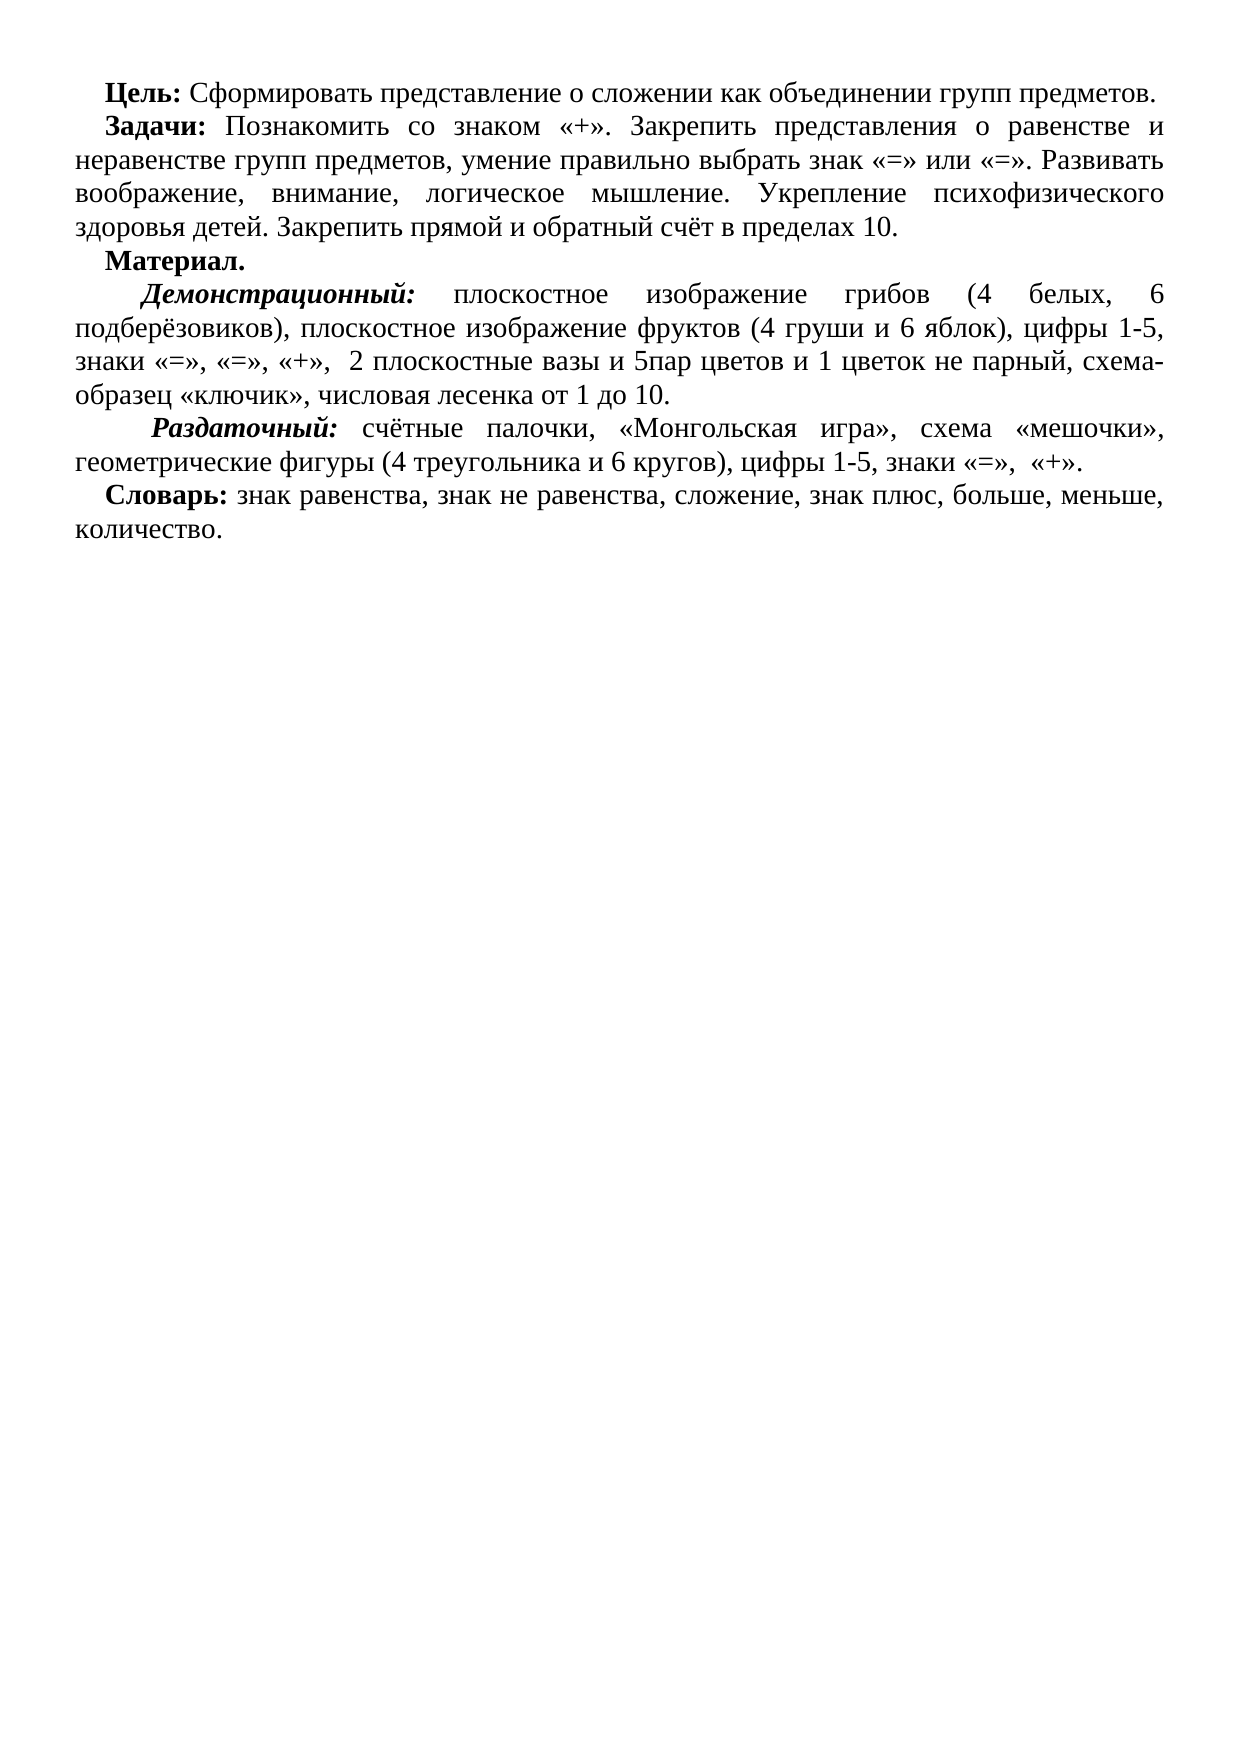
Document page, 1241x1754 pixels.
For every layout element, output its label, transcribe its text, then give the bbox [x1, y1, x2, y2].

text Задачи: Познакомить со знаком «+». Закрепить представления о равенстве и неравенстве групп предметов, умение правильно выбрать знак «=» или «=». Развивать воображение, внимание, логическое мышление. Укрепление психофизического здоровья детей. Закрепить прямой и обратный счёт в пределах 10. [75, 108, 1165, 243]
text Материал. [75, 243, 1165, 276]
text Демонстрационный: плоскостное изображение грибов (4 белых, 6 подберёзовиков), плоскостное изображение фруктов (4 груши и 6 яблок), цифры 1-5, знаки «=», «=», «+», 2 плоскостные вазы и 5пар цветов и 1 цветок не парный, схема-образец «ключик», числовая лесенка от 1 до 10. [75, 276, 1165, 410]
text Словарь: знак равенства, знак не равенства, сложение, знак плюс, больше, меньше, количество. [75, 477, 1165, 544]
text Раздаточный: счётные палочки, «Монгольская игра», схема «мешочки», геометрические фигуры (4 треугольника и 6 кругов), цифры 1-5, знаки «=», «+». [75, 410, 1165, 477]
text Цель: Сформировать представление о сложении как объединении групп предметов. [75, 75, 1165, 108]
